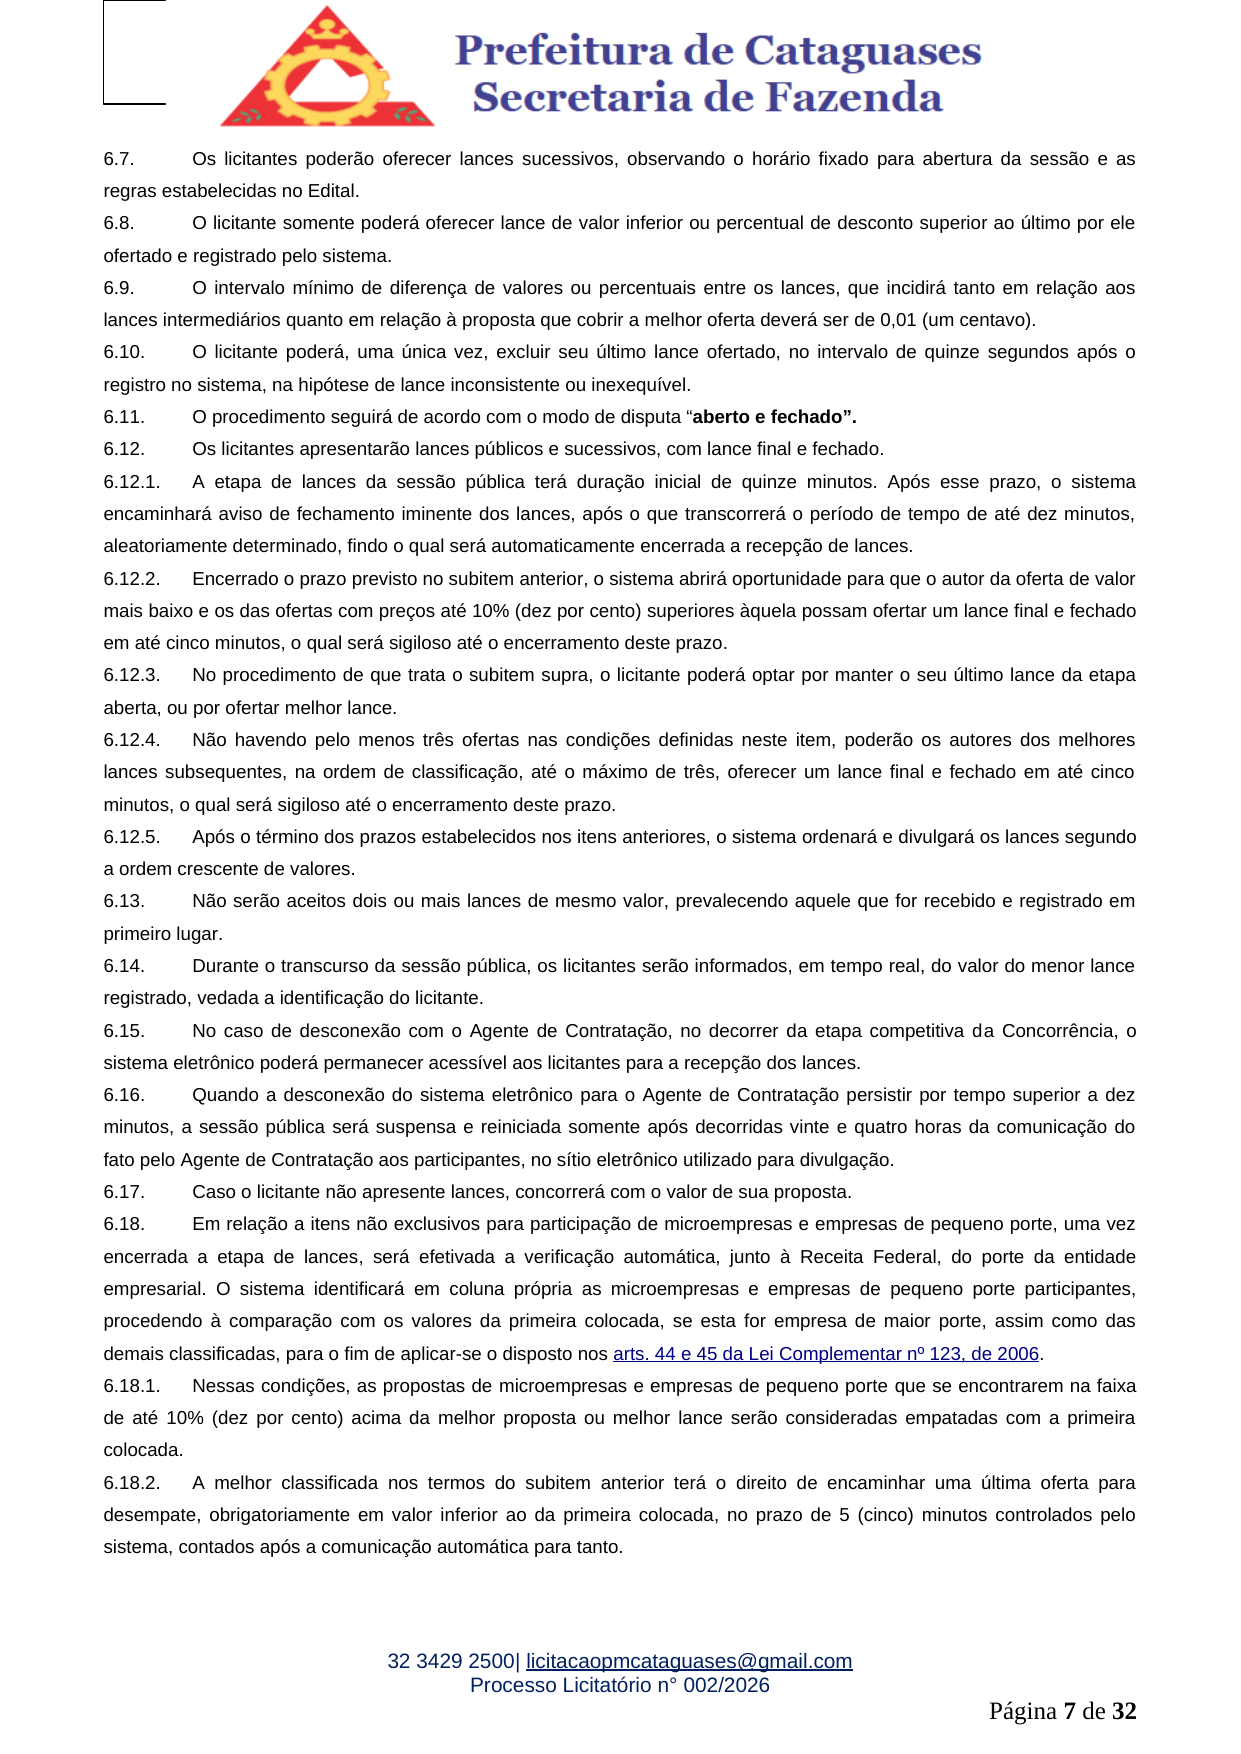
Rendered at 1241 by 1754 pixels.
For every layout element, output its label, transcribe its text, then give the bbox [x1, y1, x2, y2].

list No procedimento de que trata o subitem supra, o licitante poderá optar por manter o seu último lance da etapa aberta, ou por ofertar melhor lance. [103, 664, 1137, 718]
list Os licitantes apresentarão lances públicos e sucessivos, com lance final e fechado. [103, 438, 1137, 460]
list O procedimento seguirá de acordo com o modo de disputa “aberto e fechado”. [103, 406, 1137, 427]
list O intervalo mínimo de diferença de valores ou percentuais entre os lances, que incidirá tanto em relação aos lances intermediários quanto em relação à proposta que cobrir a melhor oferta deverá ser de 0,01 (um centavo). [103, 277, 1137, 331]
list Não havendo pelo menos três ofertas nas condições definidas neste item, poderão os autores dos melhores lances subsequentes, na ordem de classificação, até o máximo de três, oferecer um lance final e fechado em até cinco minutos, o qual será sigiloso até o encerramento deste prazo. [103, 729, 1137, 815]
list Quando a desconexão do sistema eletrônico para o Agente de Contratação persistir por tempo superior a dez minutos, a sessão pública será suspensa e reiniciada somente após decorridas vinte e quatro horas da comunicação do fato pelo Agente de Contratação aos participantes, no sítio eletrônico utilizado para divulgação. [103, 1084, 1137, 1170]
list O licitante somente poderá oferecer lance de valor inferior ou percentual de desconto superior ao último por ele ofertado e registrado pelo sistema. [103, 212, 1137, 266]
list Encerrado o prazo previsto no subitem anterior, o sistema abrirá oportunidade para que o autor da oferta de valor mais baixo e os das ofertas com preços até 10% (dez por cento) superiores àquela possam ofertar um lance final e fechado em até cinco minutos, o qual será sigiloso até o encerramento deste prazo. [103, 567, 1137, 653]
list Após o término dos prazos estabelecidos nos itens anteriores, o sistema ordenará e divulgará os lances segundo a ordem crescente de valores. [103, 826, 1137, 879]
list Nessas condições, as propostas de microempresas e empresas de pequeno porte que se encontrarem na faixa de até 10% (dez por cento) acima da melhor proposta ou melhor lance serão consideradas empatadas com a primeira colocada. [103, 1374, 1137, 1461]
list Caso o licitante não apresente lances, concorrerá com o valor de sua proposta. [103, 1181, 1137, 1202]
list No caso de desconexão com o Agente de Contratação, no decorrer da etapa competitiva da Concorrência, o sistema eletrônico poderá permanecer acessível aos licitantes para a recepção dos lances. [103, 1019, 1137, 1073]
list Não serão aceitos dois ou mais lances de mesmo valor, prevalecendo aquele que for recebido e registrado em primeiro lugar. [103, 890, 1137, 944]
list A melhor classificada nos termos do subitem anterior terá o direito de encaminhar uma última oferta para desempate, obrigatoriamente em valor inferior ao da primeira colocada, no prazo de 5 (cinco) minutos controlados pelo sistema, contados após a comunicação automática para tanto. [103, 1471, 1137, 1558]
list Em relação a itens não exclusivos para participação de microempresas e empresas de pequeno porte, uma vez encerrada a etapa de lances, será efetivada a verificação automática, junto à Receita Federal, do porte da entidade empresarial. O sistema identificará em coluna própria as microempresas e empresas de pequeno porte participantes, procedendo à comparação com os valores da primeira colocada, se esta for empresa de maior porte, assim como das demais classificadas, para o fim de aplicar-se o disposto nos arts. 44 e 45 da Lei Complementar nº 123, de 2006. [103, 1213, 1137, 1364]
list Durante o transcurso da sessão pública, os licitantes serão informados, em tempo real, do valor do menor lance registrado, vedada a identificação do licitante. [103, 955, 1137, 1009]
list Os licitantes poderão oferecer lances sucessivos, observando o horário fixado para abertura da sessão e as regras estabelecidas no Edital. [103, 147, 1137, 201]
picture [165, 0, 1075, 148]
list O licitante poderá, uma única vez, excluir seu último lance ofertado, no intervalo de quinze segundos após o registro no sistema, na hipótese de lance inconsistente ou inexequível. [103, 341, 1137, 395]
list A etapa de lances da sessão pública terá duração inicial de quinze minutos. Após esse prazo, o sistema encaminhará aviso de fechamento iminente dos lances, após o que transcorrerá o período de tempo de até dez minutos, aleatoriamente determinado, findo o qual será automaticamente encerrada a recepção de lances. [103, 470, 1137, 557]
